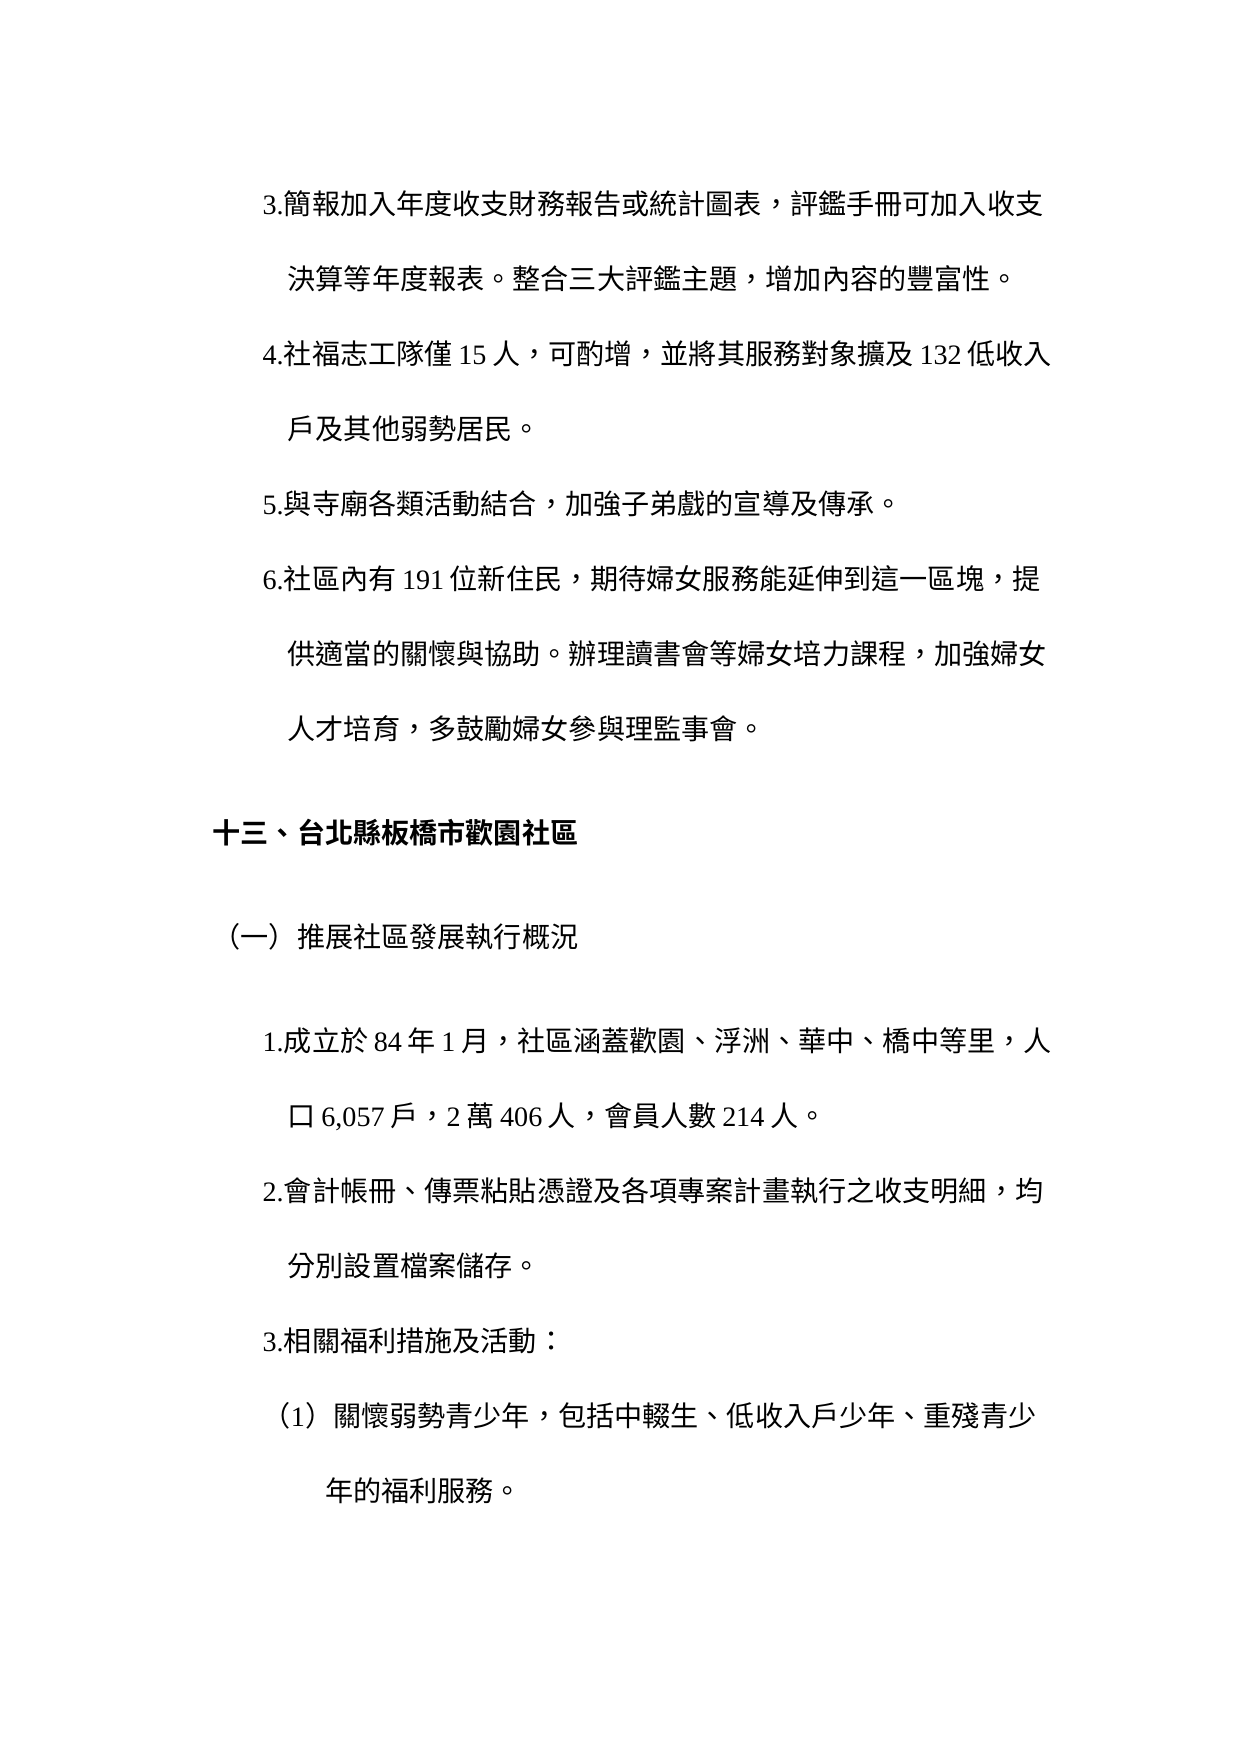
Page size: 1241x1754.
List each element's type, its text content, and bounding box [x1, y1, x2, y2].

text 3.簡報加入年度收支財務報告或統計圖表，評鑑手冊可加入收支決算等年度報表。整合三大評鑑主題，增加內容的豐富性。 [262, 164, 1053, 314]
text （1）關懷弱勢青少年，包括中輟生、低收入戶少年、重殘青少年的福利服務。 [262, 1377, 1053, 1527]
text 4.社福志工隊僅15人，可酌增，並將其服務對象擴及132低收入戶及其他弱勢居民。 [262, 314, 1053, 464]
text 3.相關福利措施及活動： [262, 1302, 1053, 1377]
text 5.與寺廟各類活動結合，加強子弟戲的宣導及傳承。 [262, 464, 1053, 539]
text 十三、台北縣板橋市歡園社區 [187, 794, 1053, 869]
text 1.成立於84年1月，社區涵蓋歡園、浮洲、華中、橋中等里，人口6,057戶，2萬406人，會員人數214人。 [262, 1002, 1053, 1152]
text 2.會計帳冊、傳票粘貼憑證及各項專案計畫執行之收支明細，均分別設置檔案儲存。 [262, 1152, 1053, 1302]
text （一）推展社區發展執行概況 [187, 898, 1053, 973]
text 6.社區內有191位新住民，期待婦女服務能延伸到這一區塊，提供適當的關懷與協助。辦理讀書會等婦女培力課程，加強婦女人才培育，多鼓勵婦女參與理監事會。 [262, 539, 1053, 764]
